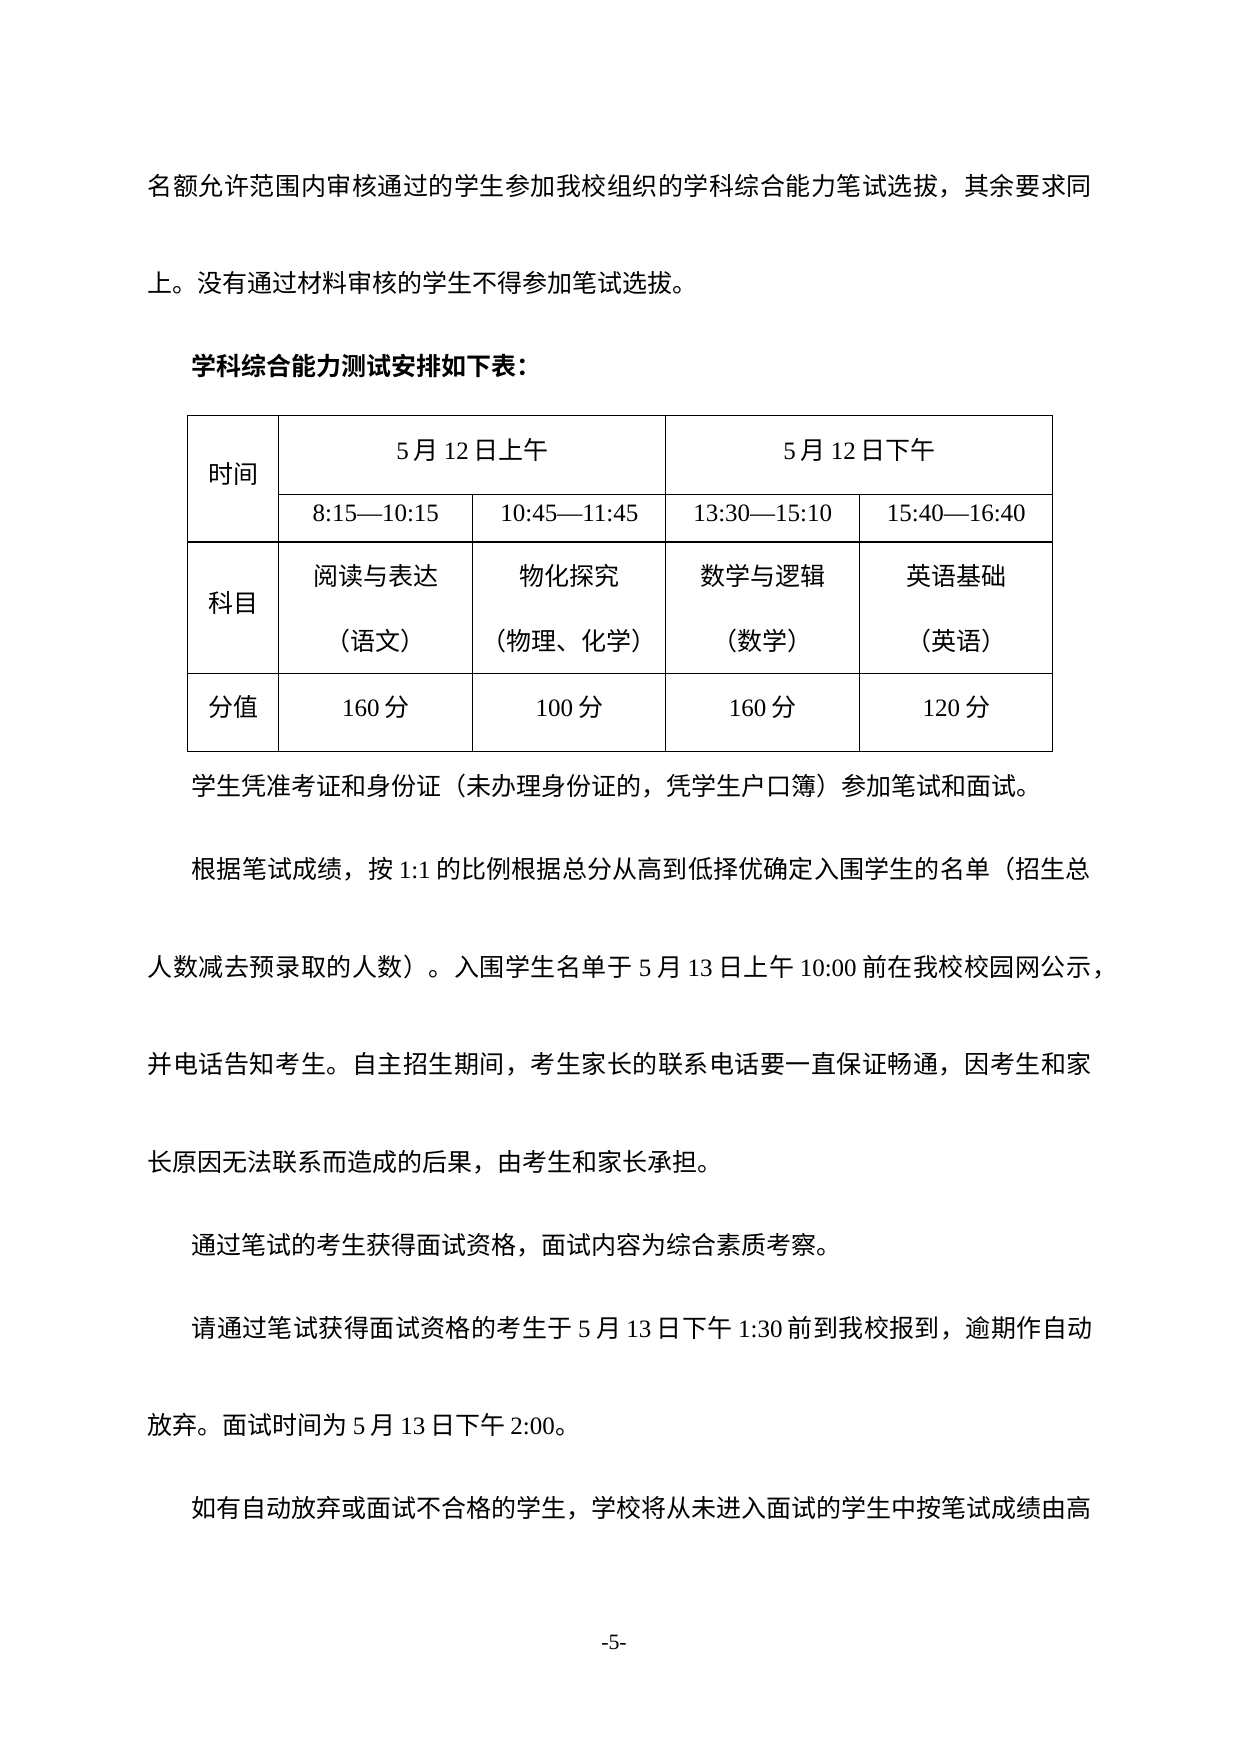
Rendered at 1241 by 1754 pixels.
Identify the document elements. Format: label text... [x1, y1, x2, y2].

text 请通过笔试获得面试资格的考生于5月13日下午1:30前到我校报到，逾期作自动放弃。面试时间为5月13日下午2:00。 [148, 1294, 1092, 1456]
table_header 5月12日上午 [279, 416, 665, 494]
table_cell 120分 [860, 674, 1052, 751]
table_cell 15:40—16:40 [860, 495, 1052, 541]
table_header 时间 [188, 416, 278, 541]
table_cell 160分 [666, 674, 859, 751]
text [148, 1474, 1092, 1539]
text 学生凭准考证和身份证（未办理身份证的，凭学生户口簿）参加笔试和面试。 [148, 752, 1092, 817]
table_cell 科目 [188, 543, 278, 672]
table_cell 分值 [188, 674, 278, 751]
table_cell 数学与逻辑 （数学） [666, 543, 859, 672]
table_cell 100分 [473, 674, 665, 751]
text 通过笔试的考生获得面试资格，面试内容为综合素质考察。 [148, 1211, 1092, 1276]
text 学科综合能力测试安排如下表： [148, 332, 1092, 397]
table_cell 物化探究 （物理、化学） [473, 543, 665, 672]
table_cell 13:30—15:10 [666, 495, 859, 541]
table_cell 英语基础 （英语） [860, 543, 1052, 672]
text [148, 152, 1092, 314]
table_cell 8:15—10:15 [279, 495, 472, 541]
text 根据笔试成绩，按1:1的比例根据总分从高到低择优确定入围学生的名单（招生总人数减去预录取的人数）。入围学生名单于5月13日上午10:00前在我校校园网公示，并电话告知考生。自主招生期间，考生家长的联系电话要一直保证畅通，因考生和家长原因无法联系而造成的后果，由考生和家长承担。 [148, 835, 1092, 1193]
table_cell 阅读与表达 （语文） [279, 543, 472, 672]
table_cell 160分 [279, 674, 472, 751]
table_header 5月12日下午 [666, 416, 1052, 494]
table_cell 10:45—11:45 [473, 495, 665, 541]
